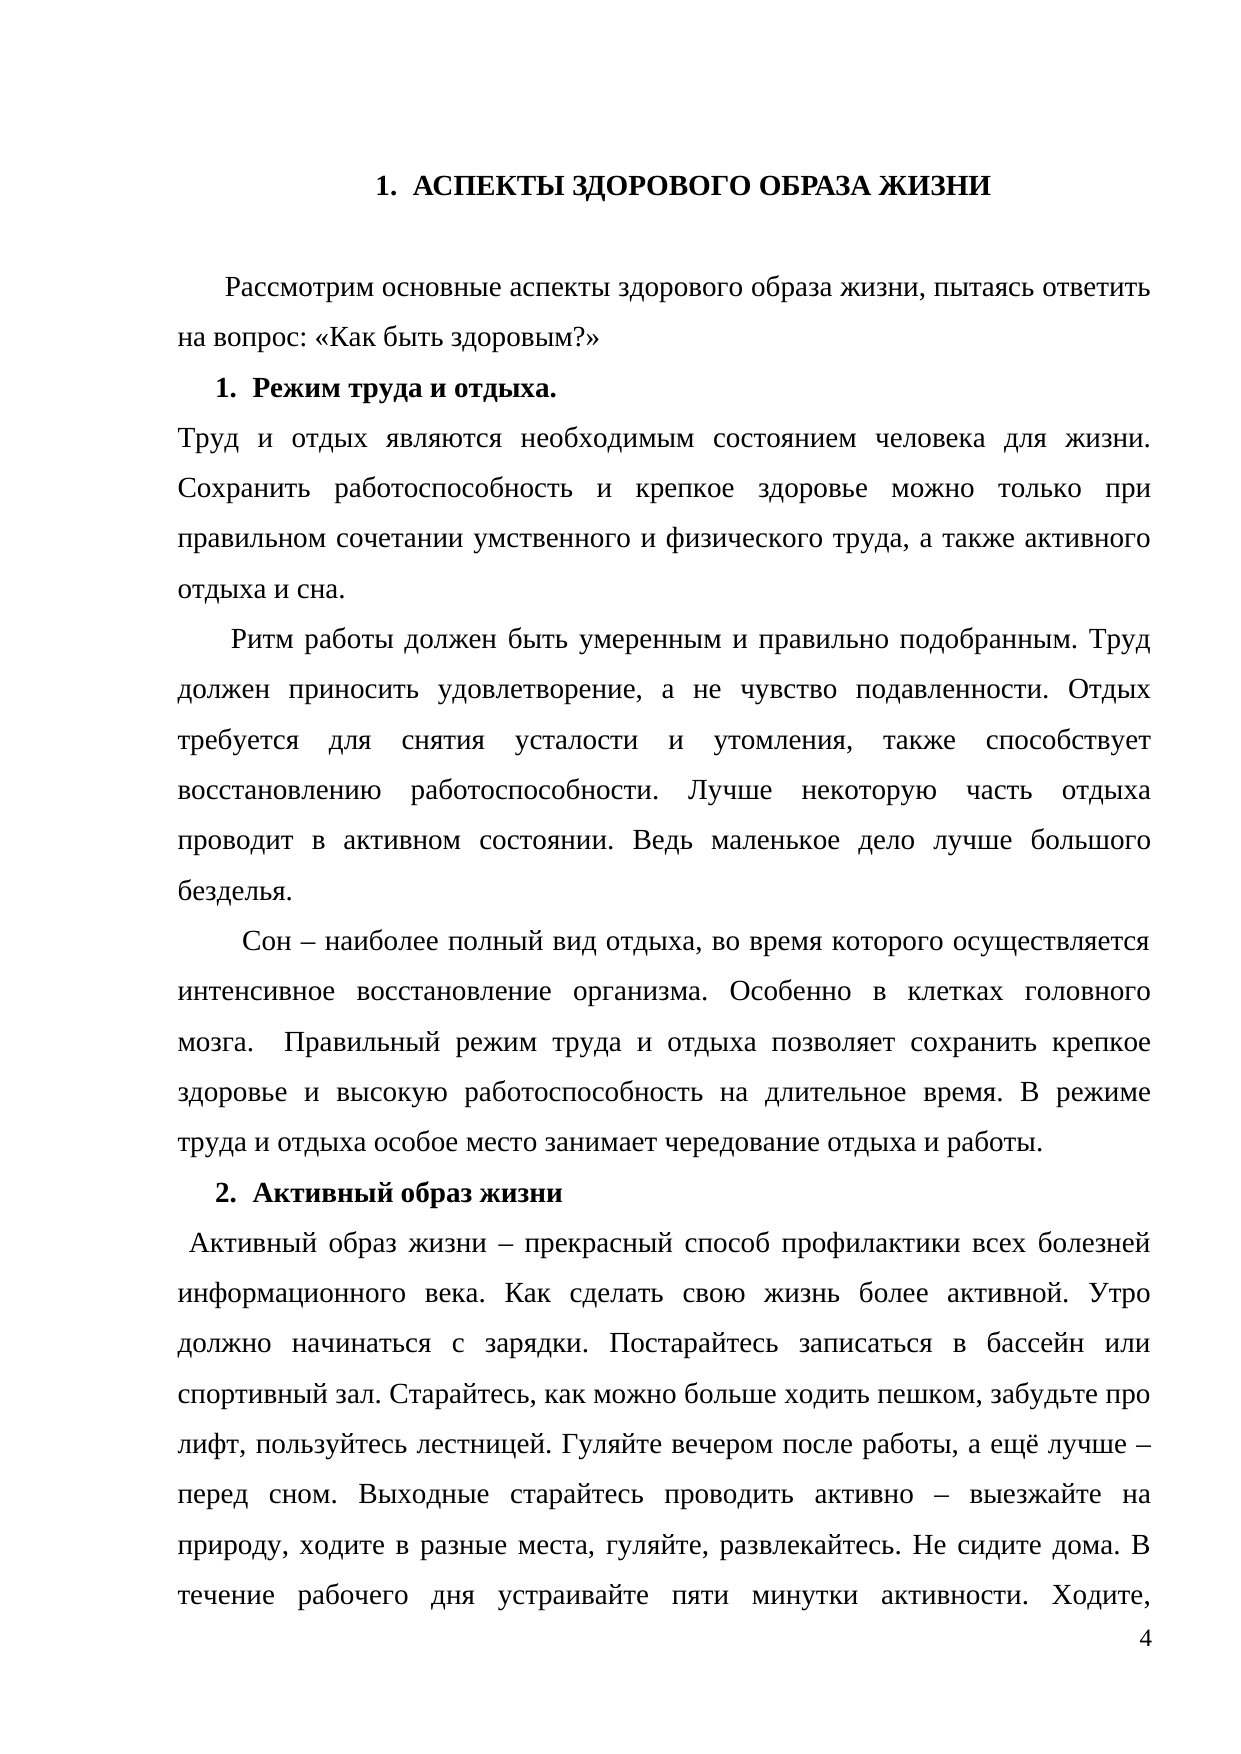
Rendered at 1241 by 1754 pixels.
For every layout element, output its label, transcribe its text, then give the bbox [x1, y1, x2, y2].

list аспекты здорового образа жизни [215, 168, 1152, 202]
text Ритм работы должен быть умеренным и правильно подобранным. Труд должен приносить удовлетворение, а не чувство подавленности. Отдых требуется для снятия усталости и утомления, также способствует восстановлению работоспособности. Лучше некоторую часть отдыха проводит в активном состоянии. Ведь маленькое дело лучше большого безделья. [177, 621, 1152, 906]
list Режим труда и отдыха. [215, 370, 1152, 403]
text Труд и отдых являются необходимым состоянием человека для жизни. Сохранить работоспособность и крепкое здоровье можно только при правильном сочетании умственного и физического труда, а также активного отдыха и сна. [177, 420, 1152, 604]
list Активный образ жизни [215, 1175, 1152, 1208]
text Сон – наиболее полный вид отдыха, во время которого осуществляется интенсивное восстановление организма. Особенно в клетках головного мозга. Правильный режим труда и отдыха позволяет сохранить крепкое здоровье и высокую работоспособность на длительное время. В режиме труда и отдыха особое место занимает чередование отдыха и работы. [177, 923, 1152, 1158]
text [177, 1225, 1152, 1611]
text Рассмотрим основные аспекты здорового образа жизни, пытаясь ответить на вопрос: «Как быть здоровым?» [177, 269, 1152, 353]
